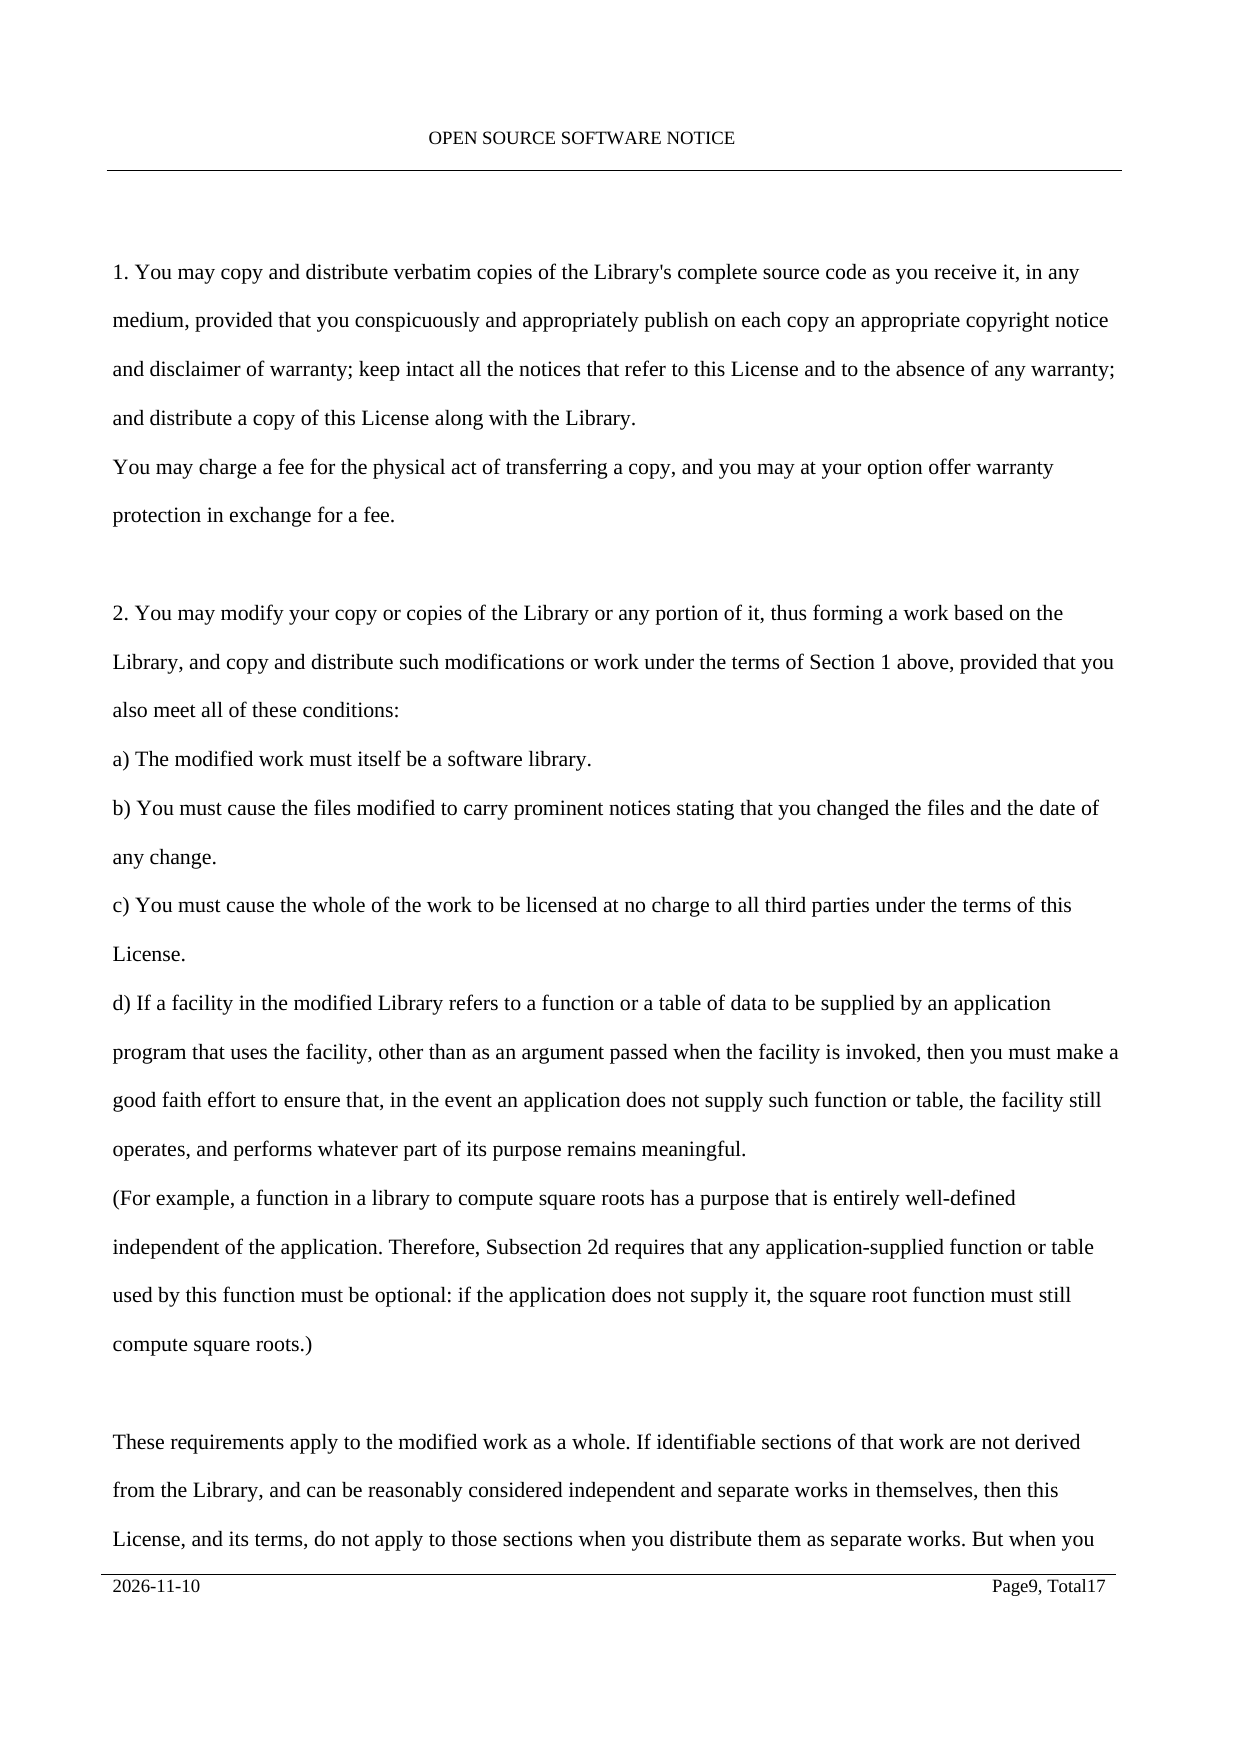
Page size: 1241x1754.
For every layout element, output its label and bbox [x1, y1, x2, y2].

text [112, 206, 1128, 1555]
